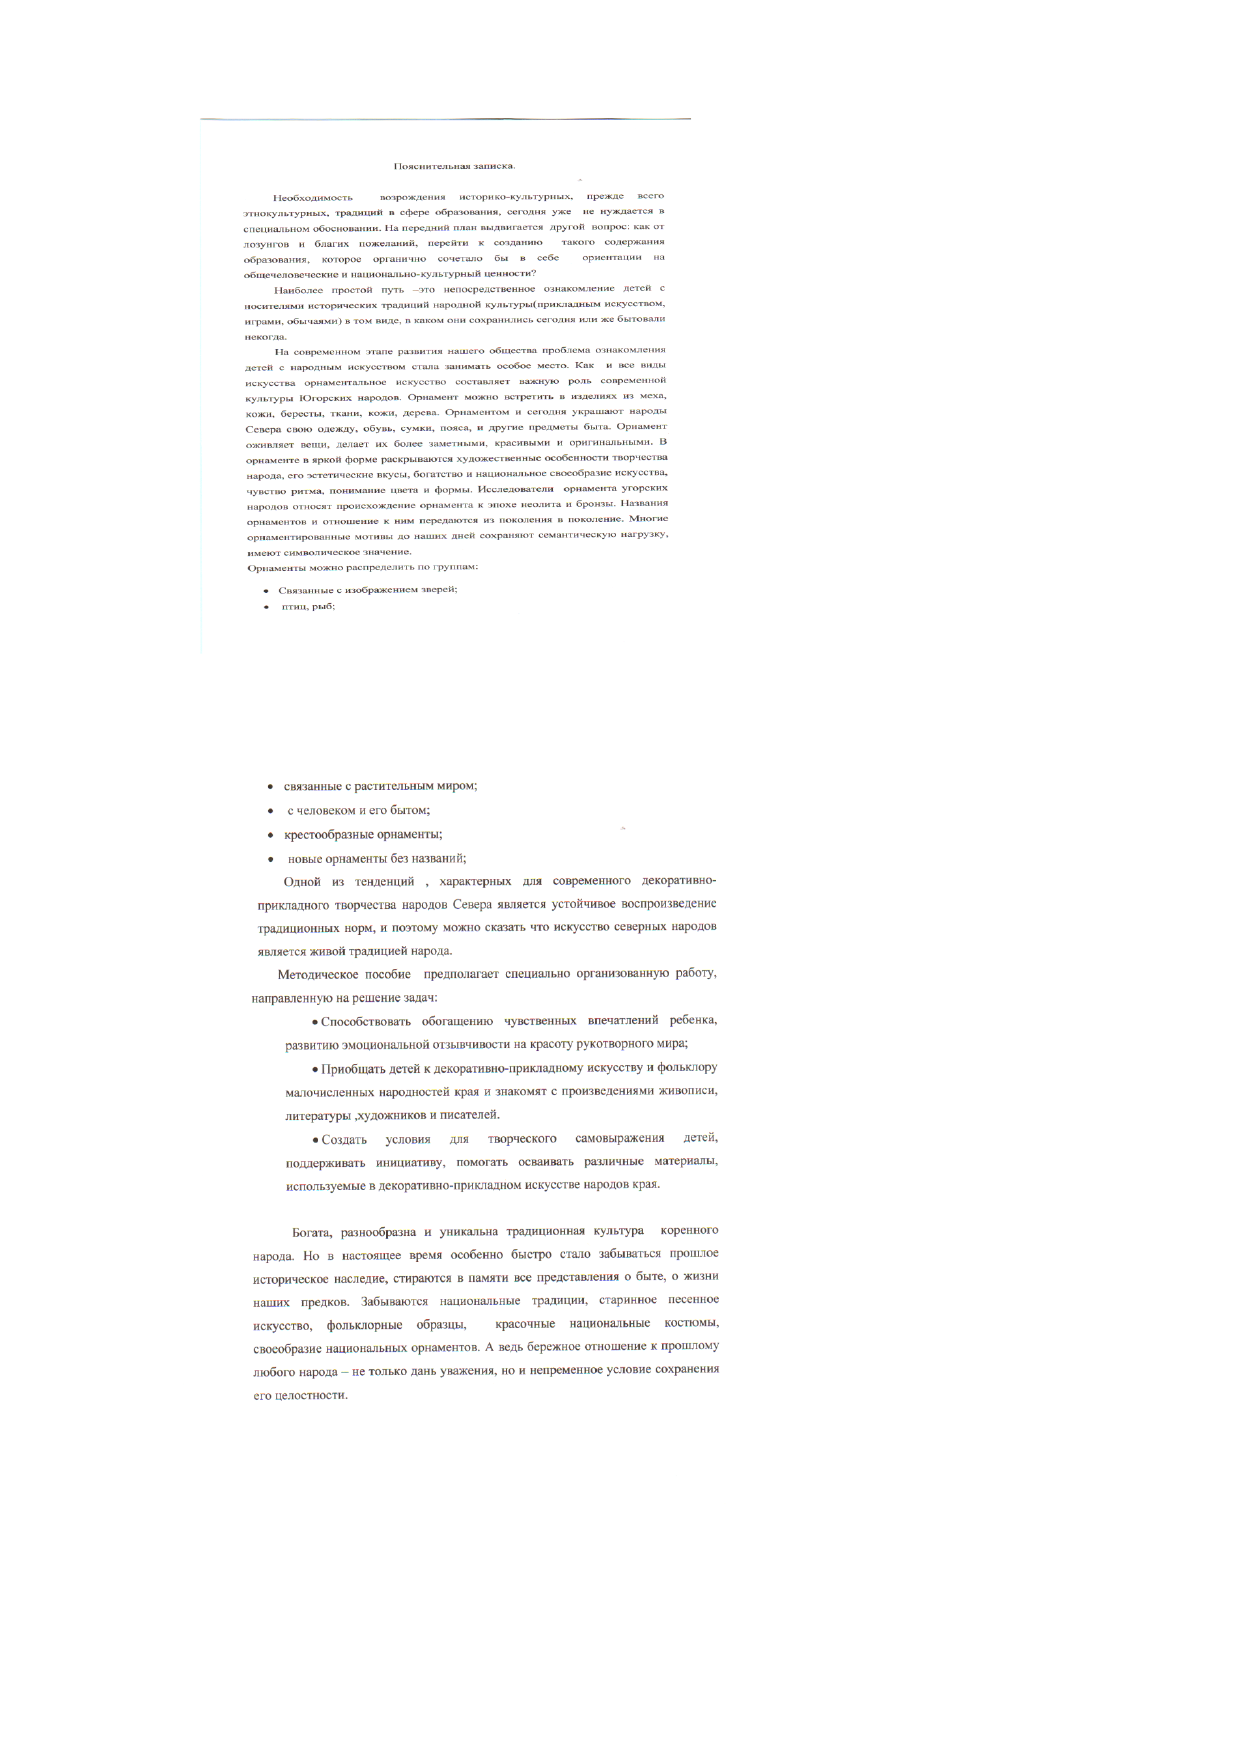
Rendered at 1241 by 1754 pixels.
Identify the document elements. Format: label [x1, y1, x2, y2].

picture [177, 735, 749, 1547]
picture [177, 118, 695, 658]
